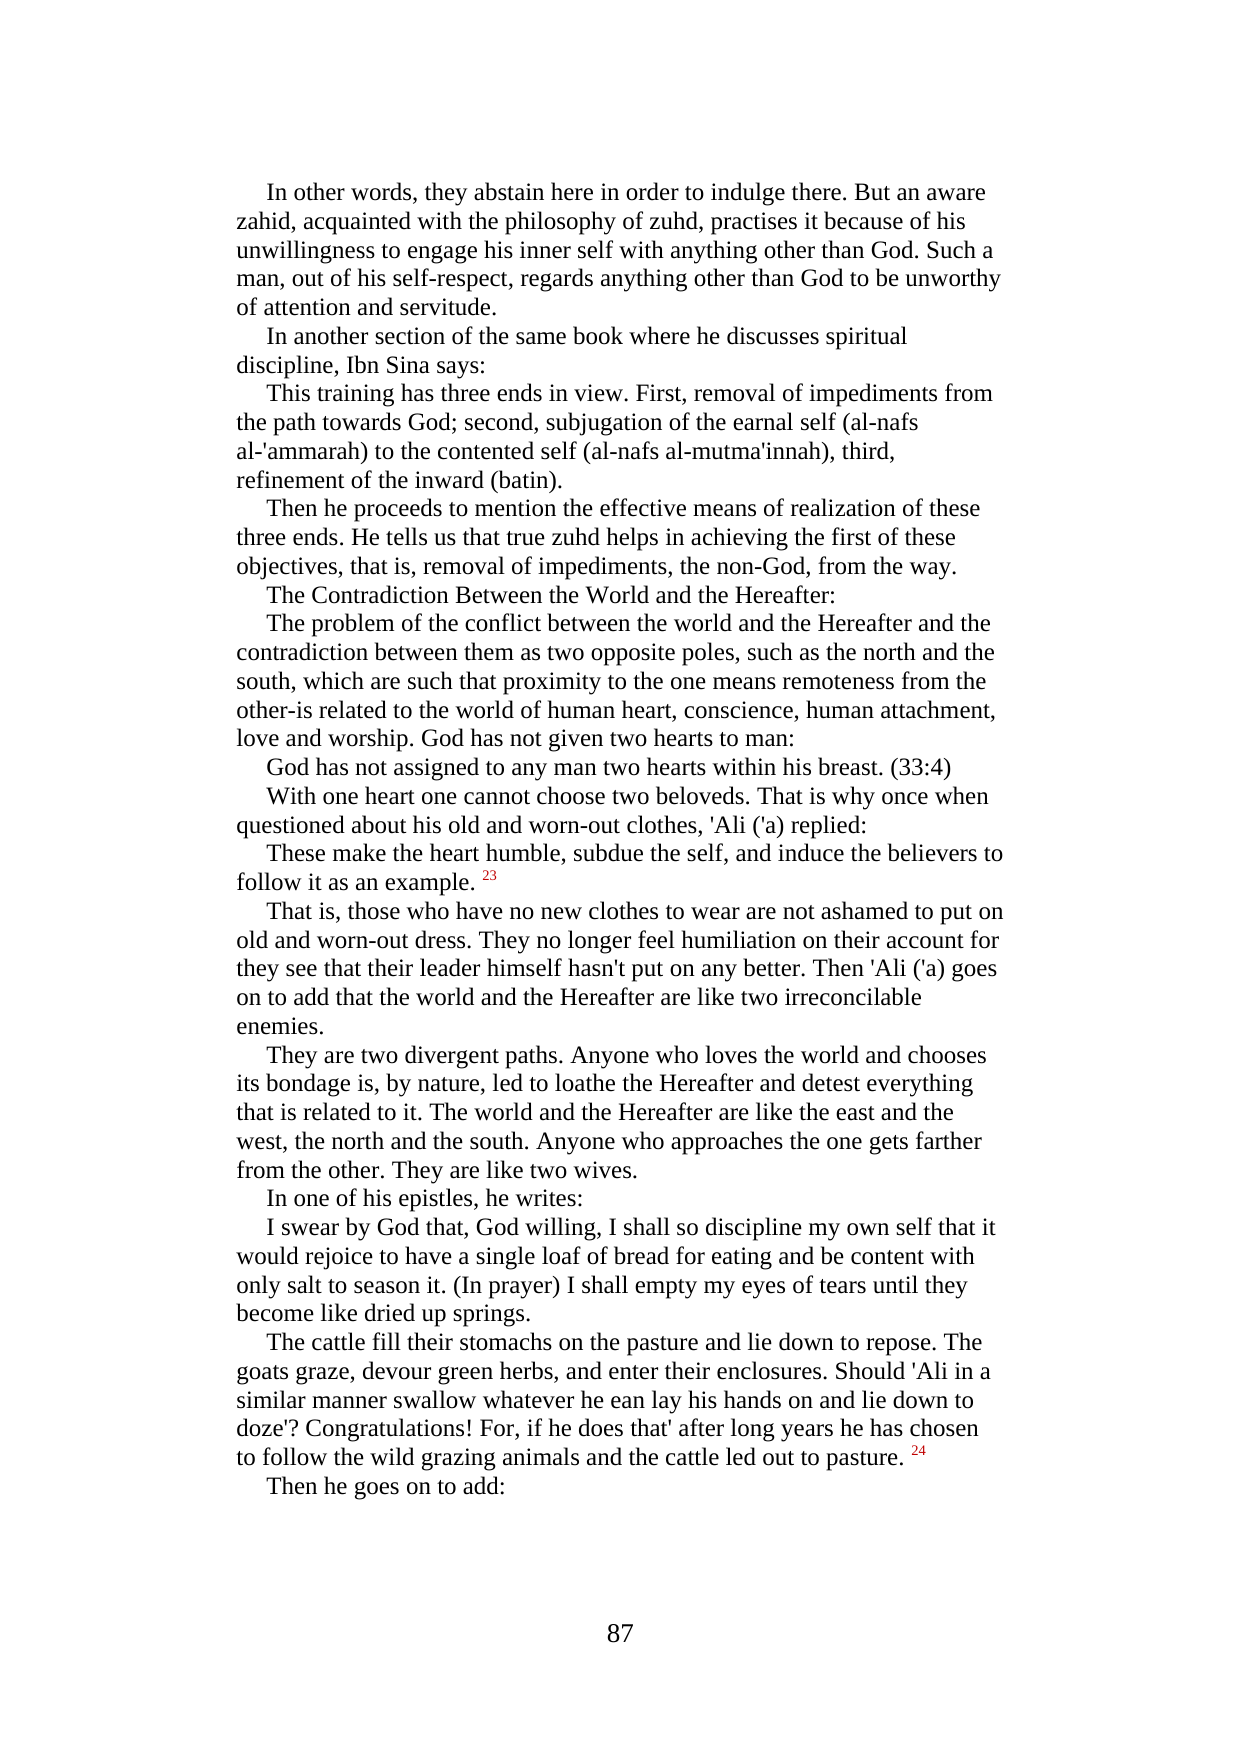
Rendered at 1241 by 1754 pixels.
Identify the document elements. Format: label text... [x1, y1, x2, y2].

text Then he goes on to add: [236, 1471, 1004, 1500]
text This training has three ends in view. First, removal of impediments from the path towards God; second, subjugation of the earnal self (al-nafs al-'ammarah) to the contented self (al-nafs al-mutma'innah), third, refinement of the inward (batin). [236, 378, 1004, 493]
text These make the heart humble, subdue the self, and induce the believers to follow it as an example. 23 [236, 838, 1004, 896]
text The cattle fill their stomachs on the pasture and lie down to repose. The goats graze, devour green herbs, and enter their enclosures. Should 'Ali in a similar manner swallow whatever he ean lay his hands on and lie down to doze'? Congratulations! For, if he does that' after long years he has chosen to follow the wild grazing animals and the cattle led out to pasture. 24 [236, 1327, 1004, 1471]
text I swear by God that, God willing, I shall so discipline my own self that it would rejoice to have a single loaf of bread for eating and be content with only salt to season it. (In prayer) I shall empty my eyes of tears until they become like dried up springs. [236, 1212, 1004, 1327]
text God has not assigned to any man two hearts within his breast. (33:4) [236, 752, 1004, 781]
text The Contradiction Between the World and the Hereafter: [236, 580, 1004, 608]
text The problem of the conflict between the world and the Hereafter and the contradiction between them as two opposite poles, such as the north and the south, which are such that proximity to the one means remoteness from the other-is related to the world of human heart, conscience, human attachment, love and worship. God has not given two hearts to man: [236, 608, 1004, 752]
text With one heart one cannot choose two beloveds. That is why once when questioned about his old and worn-out clothes, 'Ali ('a) replied: [236, 781, 1004, 838]
text In other words, they abstain here in order to indulge there. But an aware zahid, acquainted with the philosophy of zuhd, practises it because of his unwillingness to engage his inner self with anything other than God. Such a man, out of his self-respect, regards anything other than God to be unworthy of attention and servitude. [236, 177, 1004, 321]
text In one of his epistles, he writes: [236, 1183, 1004, 1212]
text In another section of the same book where he discusses spiritual discipline, Ibn Sina says: [236, 321, 1004, 378]
text That is, those who have no new clothes to wear are not ashamed to put on old and worn-out dress. They no longer feel humiliation on their account for they see that their leader himself hasn't put on any better. Then 'Ali ('a) goes on to add that the world and the Hereafter are like two irreconcilable enemies. [236, 896, 1004, 1040]
text They are two divergent paths. Anyone who loves the world and chooses its bondage is, by nature, led to loathe the Hereafter and detest everything that is related to it. The world and the Hereafter are like the east and the west, the north and the south. Anyone who approaches the one gets farther from the other. They are like two wives. [236, 1040, 1004, 1183]
text Then he proceeds to mention the effective means of realization of these three ends. He tells us that true zuhd helps in achieving the first of these objectives, that is, removal of impediments, the non-God, from the way. [236, 493, 1004, 580]
